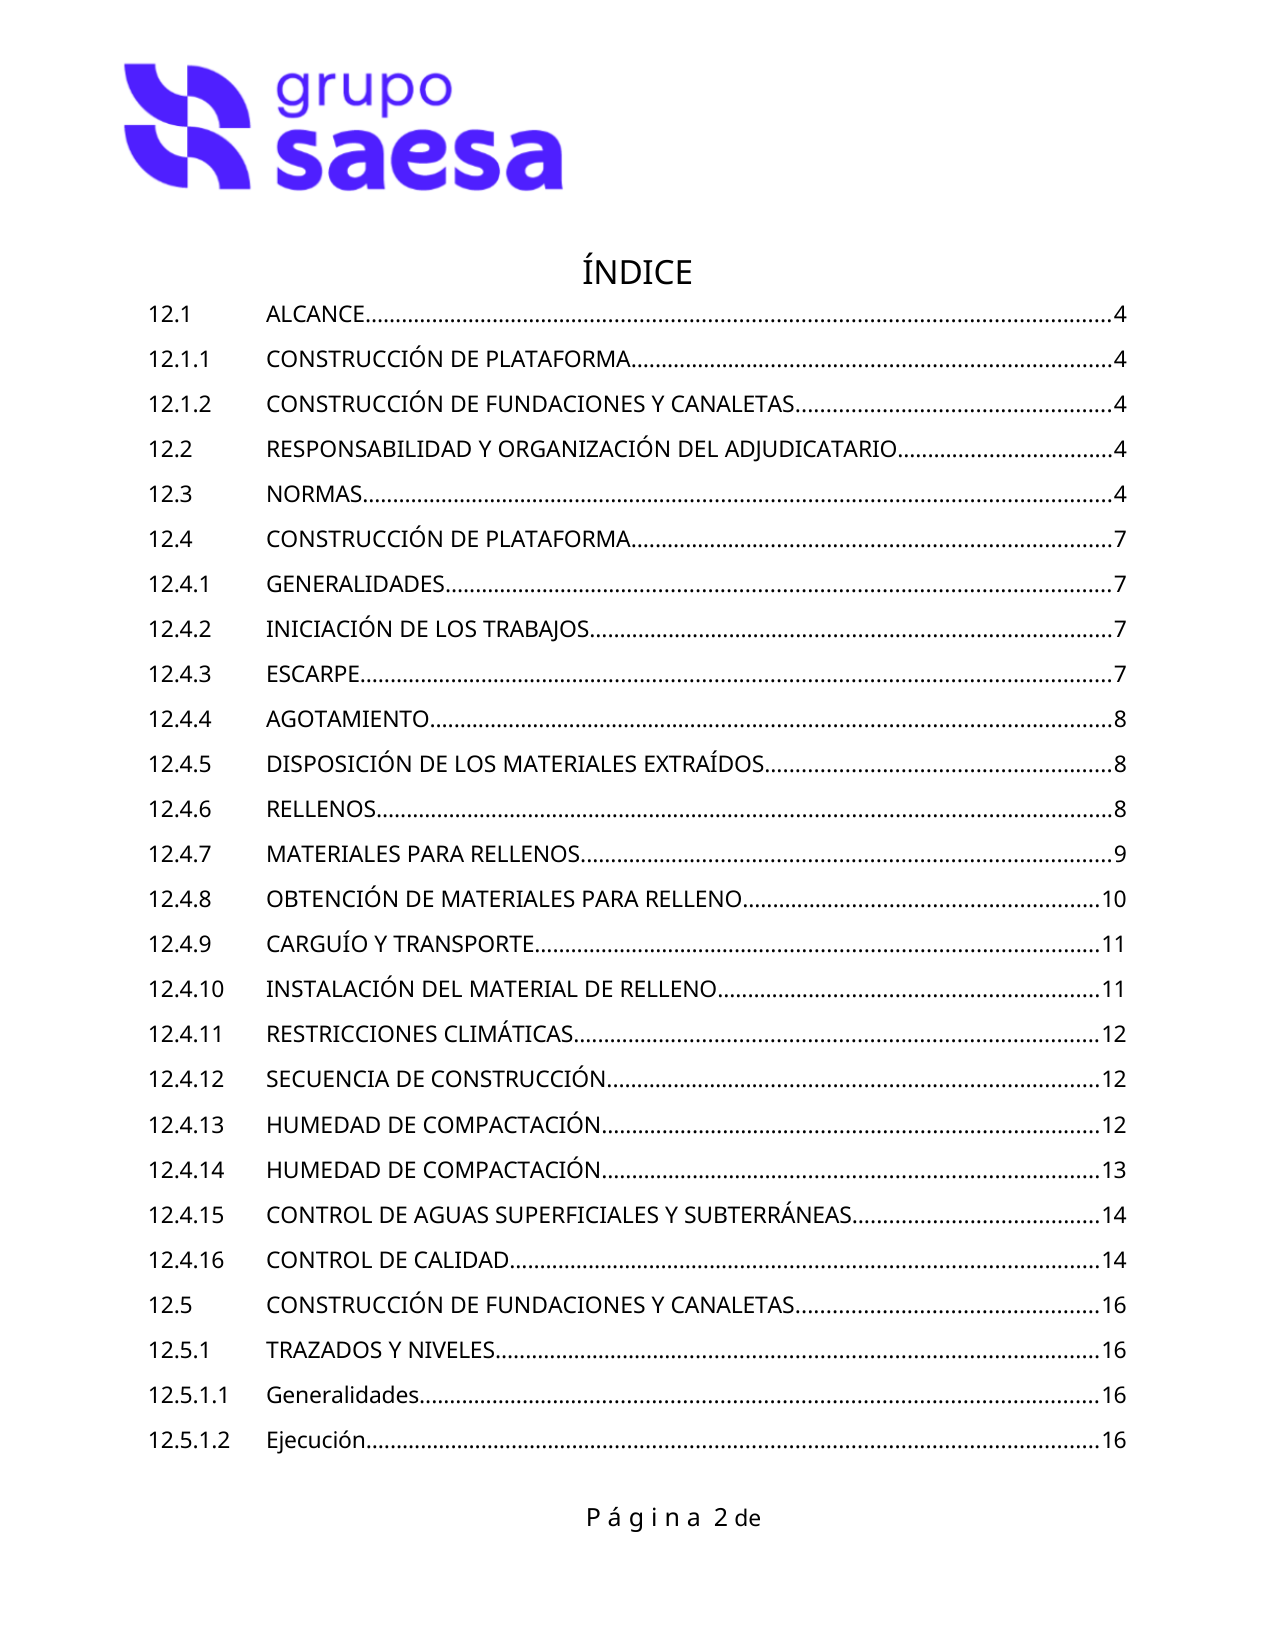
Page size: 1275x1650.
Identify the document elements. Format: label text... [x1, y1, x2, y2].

picture [112, 54, 569, 195]
text ÍNDICE [113, 249, 1162, 294]
